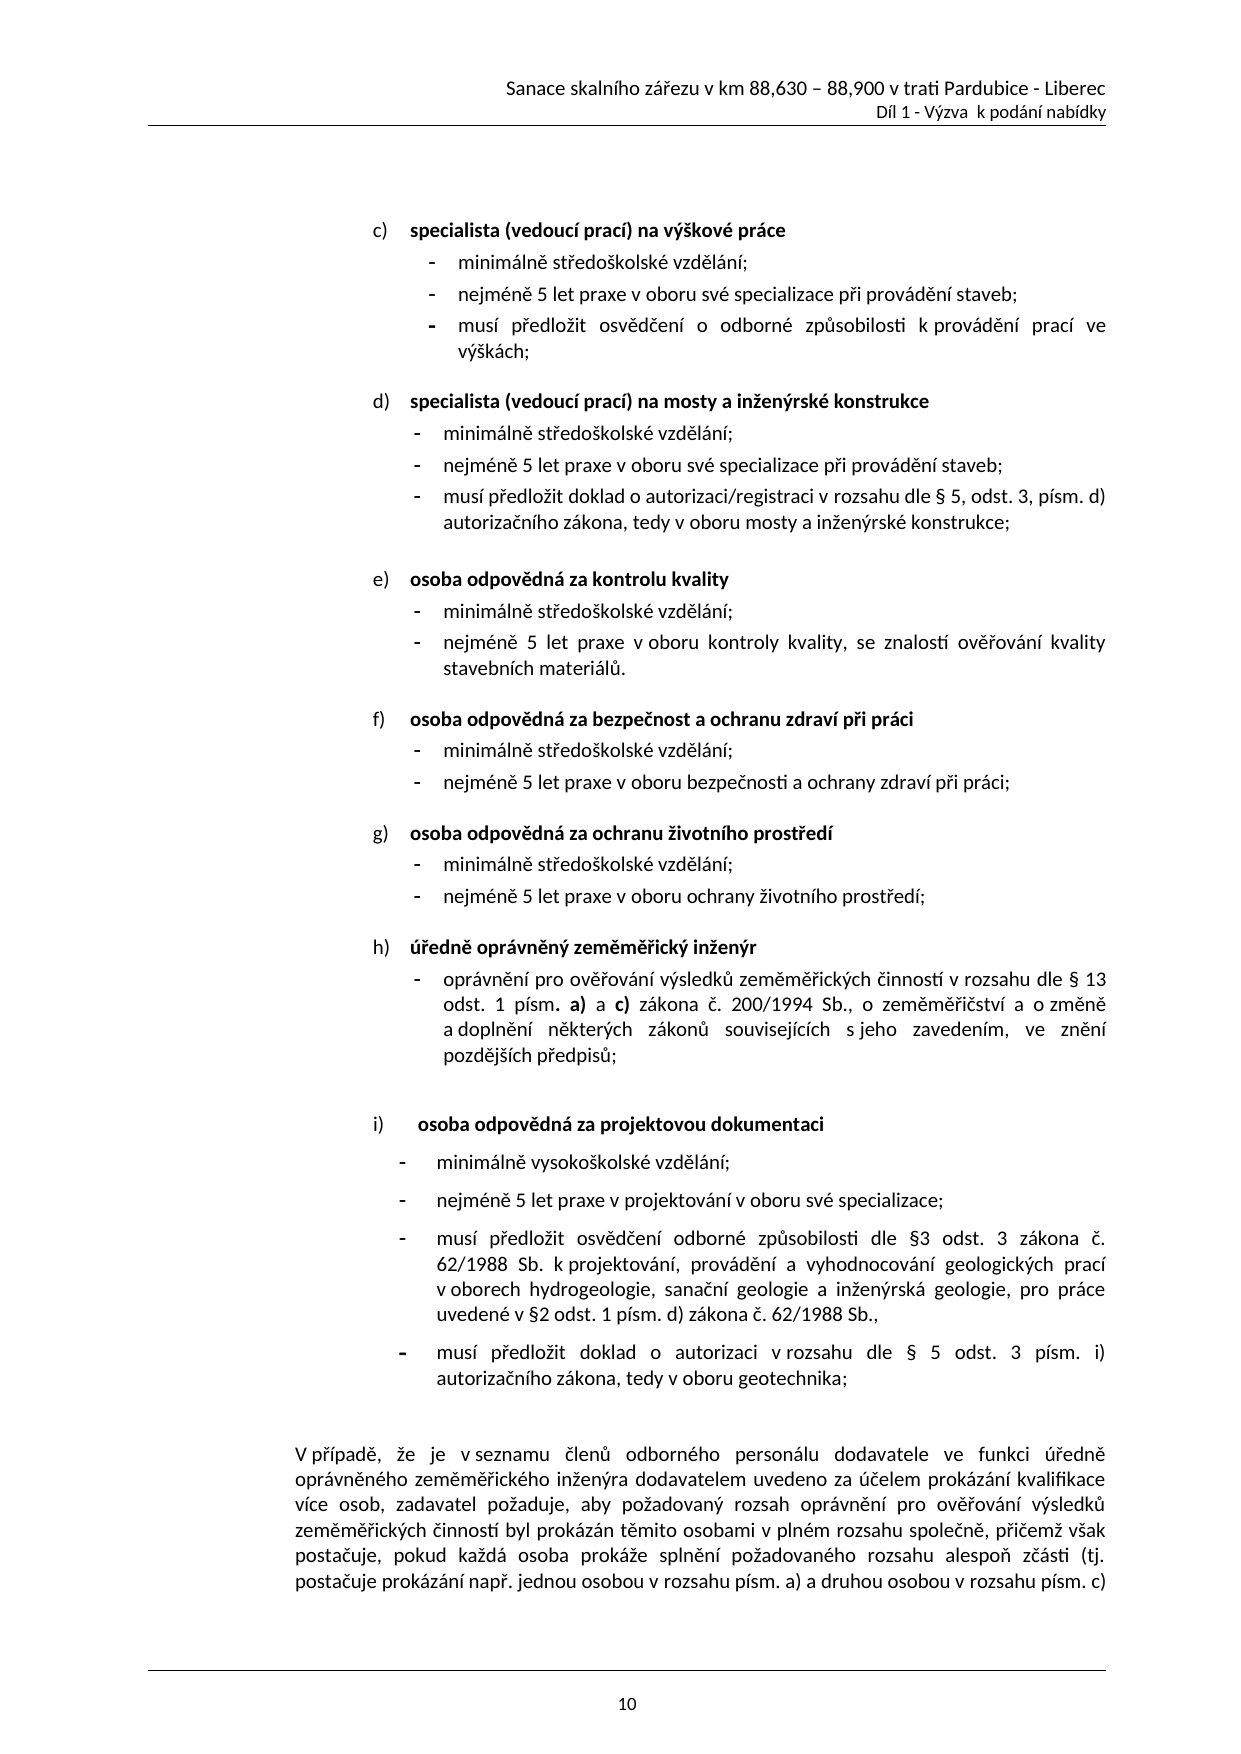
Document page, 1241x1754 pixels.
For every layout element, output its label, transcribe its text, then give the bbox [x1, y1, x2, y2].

list osoba odpovědná za ochranu životního prostředí [373, 820, 1106, 845]
list nejméně 5 let praxe v oboru své specializace při provádění staveb; [413, 452, 1106, 477]
list musí předložit doklad o autorizaci v rozsahu dle § 5 odst. 3 písm. i) autorizačního zákona, tedy v oboru geotechnika; [399, 1339, 1106, 1390]
list nejméně 5 let praxe v oboru své specializace při provádění staveb; [428, 281, 1106, 306]
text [295, 1441, 1106, 1593]
list nejméně 5 let praxe v oboru ochrany životního prostředí; [413, 883, 1106, 909]
list nejméně 5 let praxe v oboru bezpečnosti a ochrany zdraví při práci; [413, 769, 1106, 794]
list specialista (vedoucí prací) na mosty a inženýrské konstrukce [373, 389, 1106, 414]
list osoba odpovědná za bezpečnost a ochranu zdraví při práci [373, 706, 1106, 731]
list osoba odpovědná za kontrolu kvality [373, 566, 1106, 592]
list úředně oprávněný zeměměřický inženýr [373, 934, 1106, 959]
list minimálně středoškolské vzdělání; [413, 852, 1106, 877]
list musí předložit doklad o autorizaci/registraci v rozsahu dle § 5, odst. 3, písm. d) autorizačního zákona, tedy v oboru mosty a inženýrské konstrukce; [413, 484, 1106, 534]
list minimálně vysokoškolské vzdělání; [399, 1149, 1106, 1175]
list specialista (vedoucí prací) na výškové práce [373, 217, 1106, 243]
list nejméně 5 let praxe v projektování v oboru své specializace; [399, 1187, 1106, 1213]
list nejméně 5 let praxe v oboru kontroly kvality, se znalostí ověřování kvality stavebních materiálů. [413, 629, 1106, 680]
list musí předložit osvědčení odborné způsobilosti dle §3 odst. 3 zákona č. 62/1988 Sb. k projektování, provádění a vyhodnocování geologických prací v oborech hydrogeologie, sanační geologie a inženýrská geologie, pro práce uvedené v §2 odst. 1 písm. d) zákona č. 62/1988 Sb., [399, 1225, 1106, 1327]
list musí předložit osvědčení o odborné způsobilosti k provádění prací ve výškách; [428, 312, 1106, 363]
list oprávnění pro ověřování výsledků zeměměřických činností v rozsahu dle § 13 odst. 1 písm. a) a c) zákona č. 200/1994 Sb., o zeměměřičství a o změně a doplnění některých zákonů souvisejících s jeho zavedením, ve znění pozdějších předpisů; [413, 966, 1106, 1067]
list minimálně středoškolské vzdělání; [428, 249, 1106, 274]
list minimálně středoškolské vzdělání; [413, 420, 1106, 446]
list minimálně středoškolské vzdělání; [413, 598, 1106, 623]
list minimálně středoškolské vzdělání; [413, 737, 1106, 763]
text i) osoba odpovědná za projektovou dokumentaci [148, 1112, 1106, 1137]
